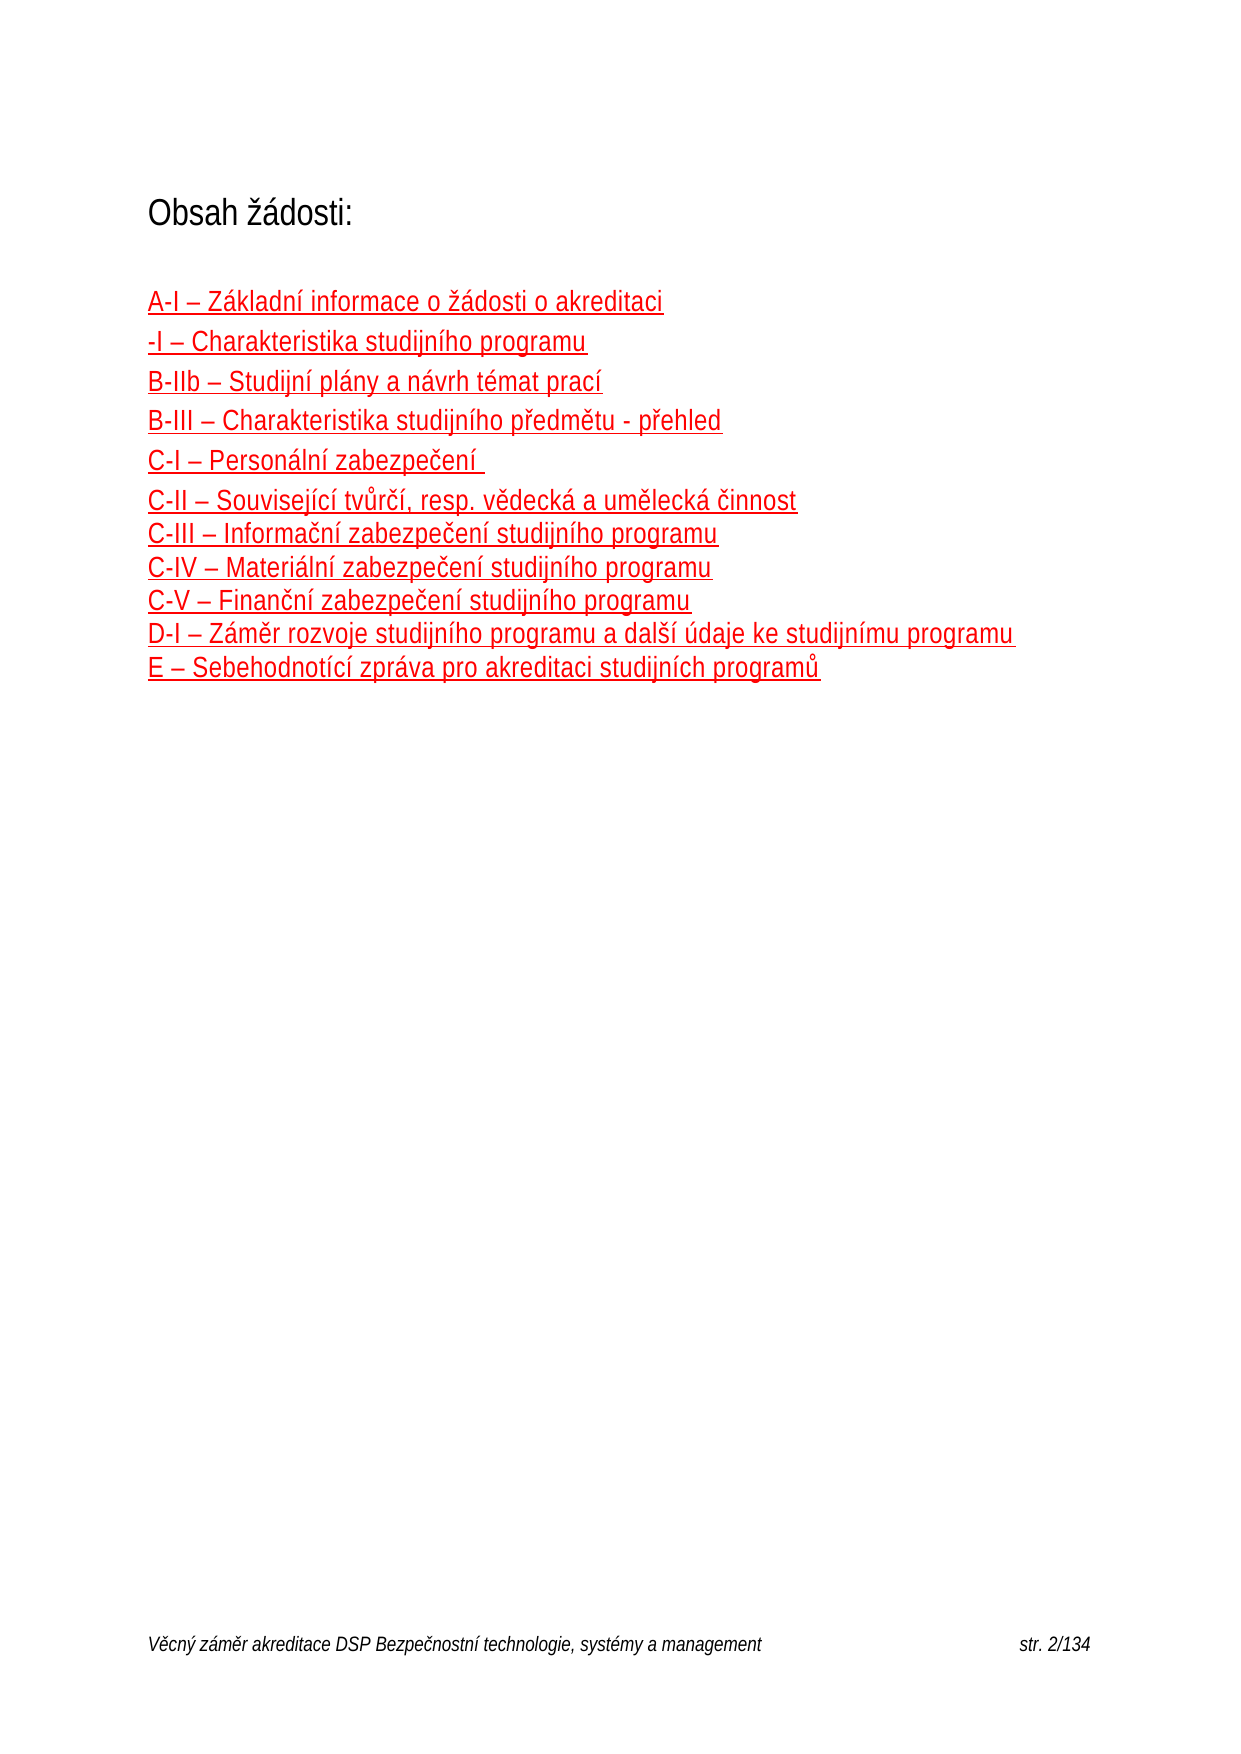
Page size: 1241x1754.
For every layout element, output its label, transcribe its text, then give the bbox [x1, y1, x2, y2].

text Obsah žádosti: [148, 191, 1093, 234]
text C-V – Finanční zabezpečení studijního programu [148, 583, 1093, 617]
text C-II – Související tvůrčí, resp. vědecká a umělecká činnost [148, 483, 1093, 516]
text B-I – Charakteristika studijního programu [148, 324, 1093, 357]
text C-I – Personální zabezpečení [148, 443, 1093, 477]
text C-III – Informační zabezpečení studijního programu [148, 516, 1093, 550]
text E – Sebehodnotící zpráva pro akreditaci studijních programů [148, 650, 1093, 683]
text B-IIb – Studijní plány a návrh témat prací [148, 364, 1093, 397]
text A-I – Základní informace o žádosti o akreditaci [148, 284, 1093, 318]
text B-III – Charakteristika studijního předmětu - přehled [148, 403, 1093, 437]
text C-IV – Materiální zabezpečení studijního programu [148, 550, 1093, 583]
text D-I – Záměr rozvoje studijního programu a další údaje ke studijnímu programu [148, 617, 1093, 650]
